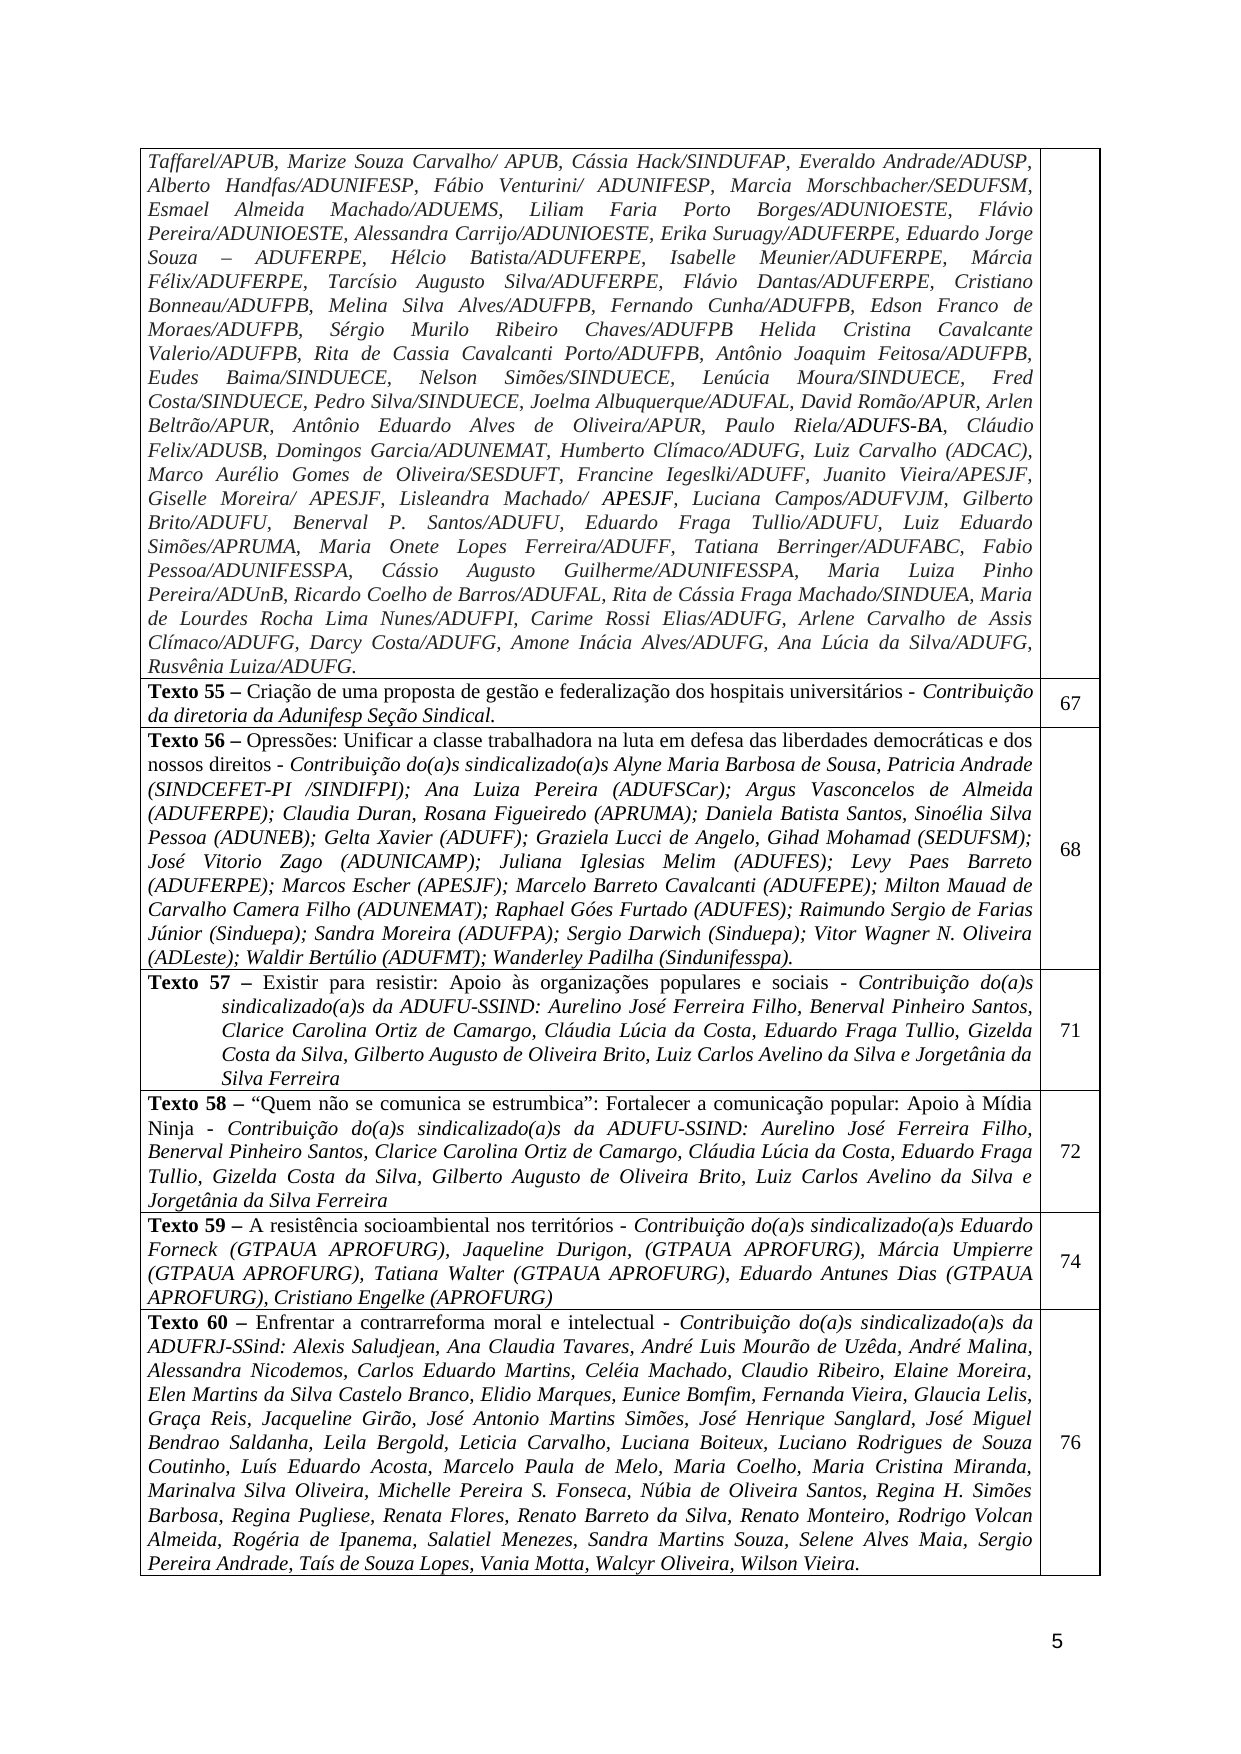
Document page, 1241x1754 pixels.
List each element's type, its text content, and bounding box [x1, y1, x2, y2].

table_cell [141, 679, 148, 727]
table_cell Texto 57 – Existir para resistir: Apoio às organizações populares e sociais - Contribuição do(a)s sindicalizado(a)s da ADUFU-SSIND: Aurelino José Ferreira Filho, Benerval Pinheiro Santos, Clarice Carolina Ortiz de Camargo, Cláudia Lúcia da Costa, Eduardo Fraga Tullio, Gizelda Costa da Silva, Gilberto Augusto de Oliveira Brito, Luiz Carlos Avelino da Silva e Jorgetânia da Silva Ferreira [141, 970, 1040, 1090]
table_cell Texto 56 – Opressões: Unificar a classe trabalhadora na luta em defesa das liberdades democráticas e dos nossos direitos - Contribuição do(a)s sindicalizado(a)s Alyne Maria Barbosa de Sousa, Patricia Andrade (SINDCEFET-PI /SINDIFPI); Ana Luiza Pereira (ADUFSCar); Argus Vasconcelos de Almeida (ADUFERPE); Claudia Duran, Rosana Figueiredo (APRUMA); Daniela Batista Santos, Sinoélia Silva Pessoa (ADUNEB); Gelta Xavier (ADUFF); Graziela Lucci de Angelo, Gihad Mohamad (SEDUFSM); José Vitorio Zago (ADUNICAMP); Juliana Iglesias Melim (ADUFES); Levy Paes Barreto (ADUFERPE); Marcos Escher (APESJF); Marcelo Barreto Cavalcanti (ADUFEPE); Milton Mauad de Carvalho Camera Filho (ADUNEMAT); Raphael Góes Furtado (ADUFES); Raimundo Sergio de Farias Júnior (Sinduepa); Sandra Moreira (ADUFPA); Sergio Darwich (Sinduepa); Vitor Wagner N. Oliveira (ADLeste); Waldir Bertúlio (ADUFMT); Wanderley Padilha (Sindunifesspa). [141, 728, 1040, 969]
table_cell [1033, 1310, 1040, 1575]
table_cell 71 [1041, 970, 1099, 1090]
table_cell 67 [1041, 679, 1099, 727]
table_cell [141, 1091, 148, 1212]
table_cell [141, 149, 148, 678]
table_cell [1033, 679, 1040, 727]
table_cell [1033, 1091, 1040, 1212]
table_cell 76 [1041, 1310, 1099, 1575]
table_cell 72 [1041, 1091, 1099, 1212]
table_cell 74 [1041, 1213, 1099, 1309]
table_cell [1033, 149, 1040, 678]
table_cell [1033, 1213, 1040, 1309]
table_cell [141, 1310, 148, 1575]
table_cell 66 [1041, 149, 1099, 678]
table_cell 68 [1041, 728, 1099, 969]
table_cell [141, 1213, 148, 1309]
